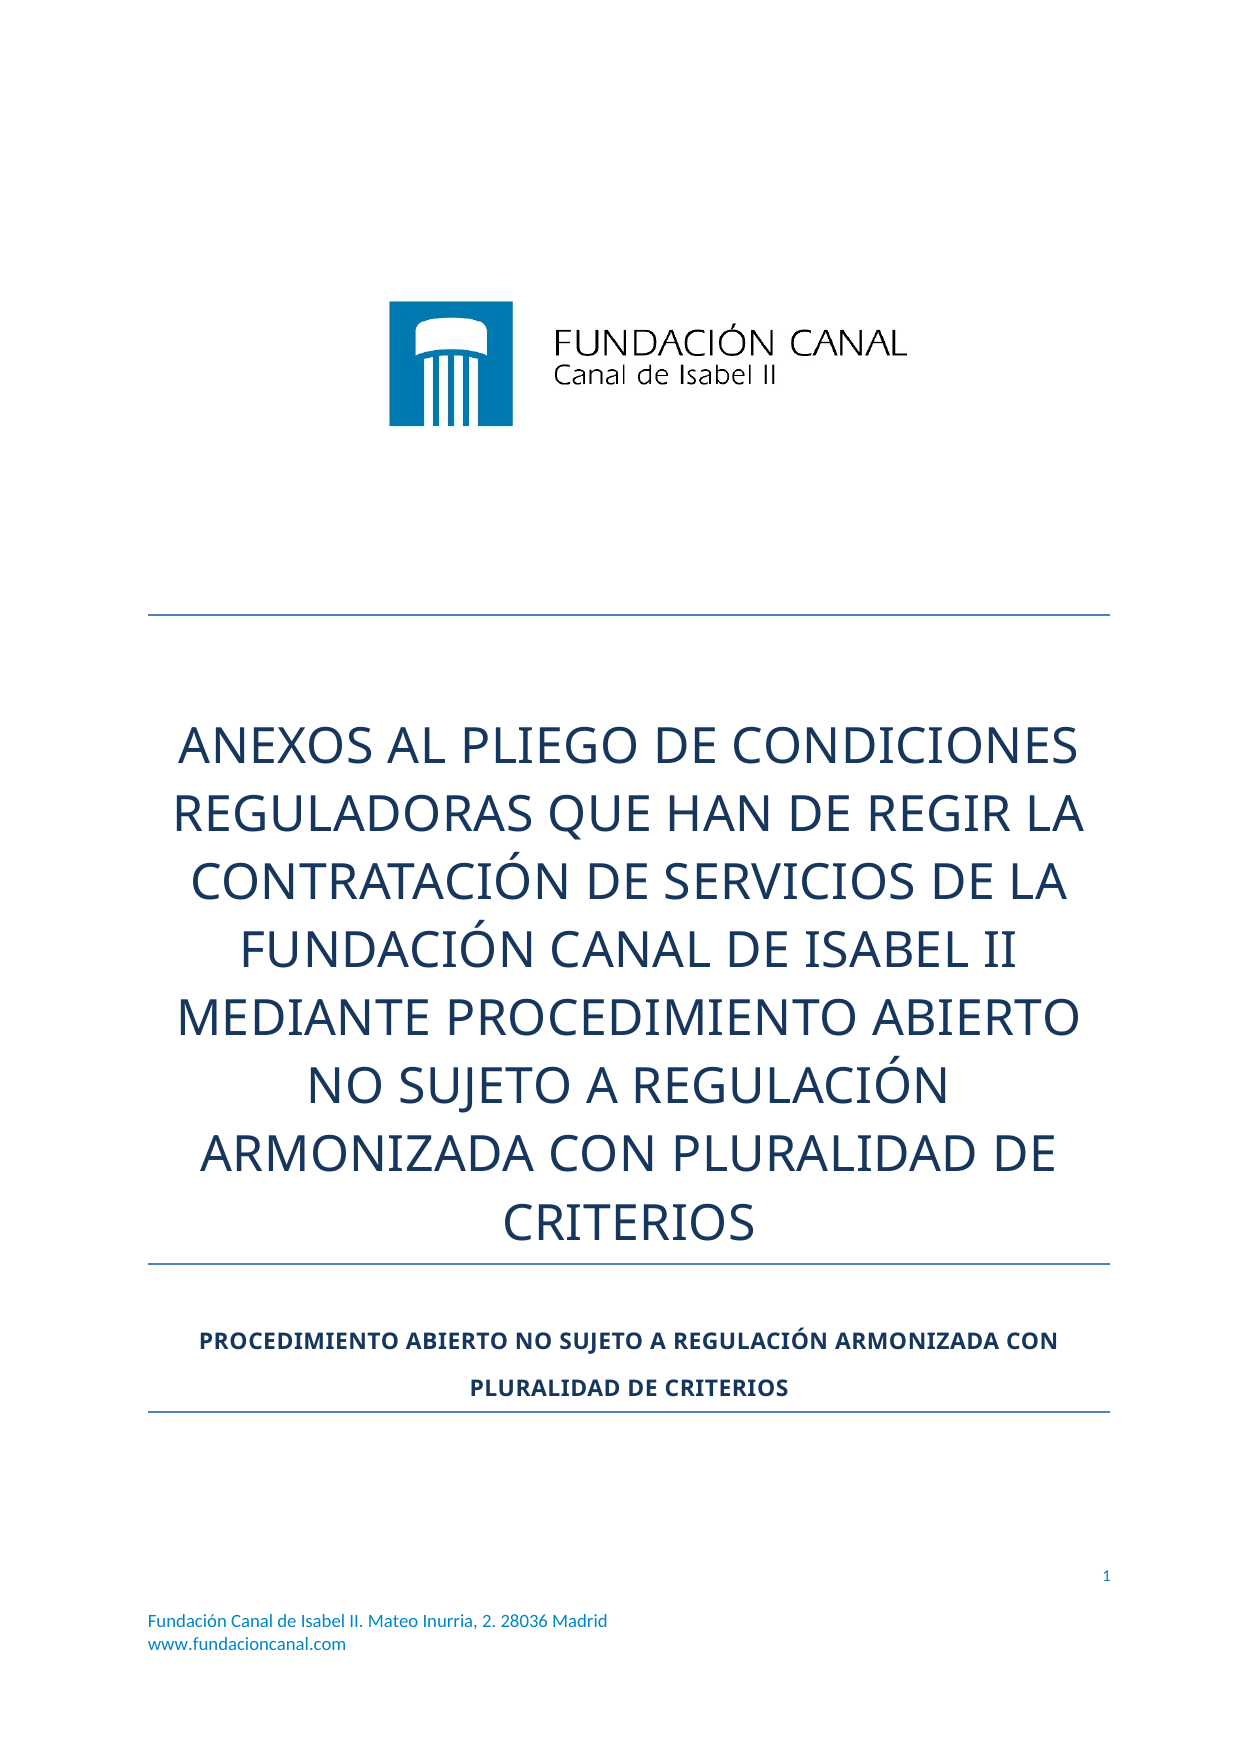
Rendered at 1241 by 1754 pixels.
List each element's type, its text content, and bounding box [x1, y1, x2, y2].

picture [364, 296, 932, 432]
title ANEXOS AL PLIEGO DE CONDICIONES REGULADORAS QUE HAN DE REGIR LA CONTRATACIÓN DE SERVICIOS DE LA FUNDACIÓN CANAL DE ISABEL II MEDIANTE PROCEDIMIENTO ABIERTO NO SUJETO A REGULACIÓN ARMONIZADA CON PLURALIDAD DE CRITERIOS [148, 709, 1110, 1263]
title PROCEDIMIENTO ABIERTO NO SUJETO A REGULACIÓN ARMONIZADA CON PLURALIDAD DE CRITERIOS [148, 1325, 1110, 1411]
